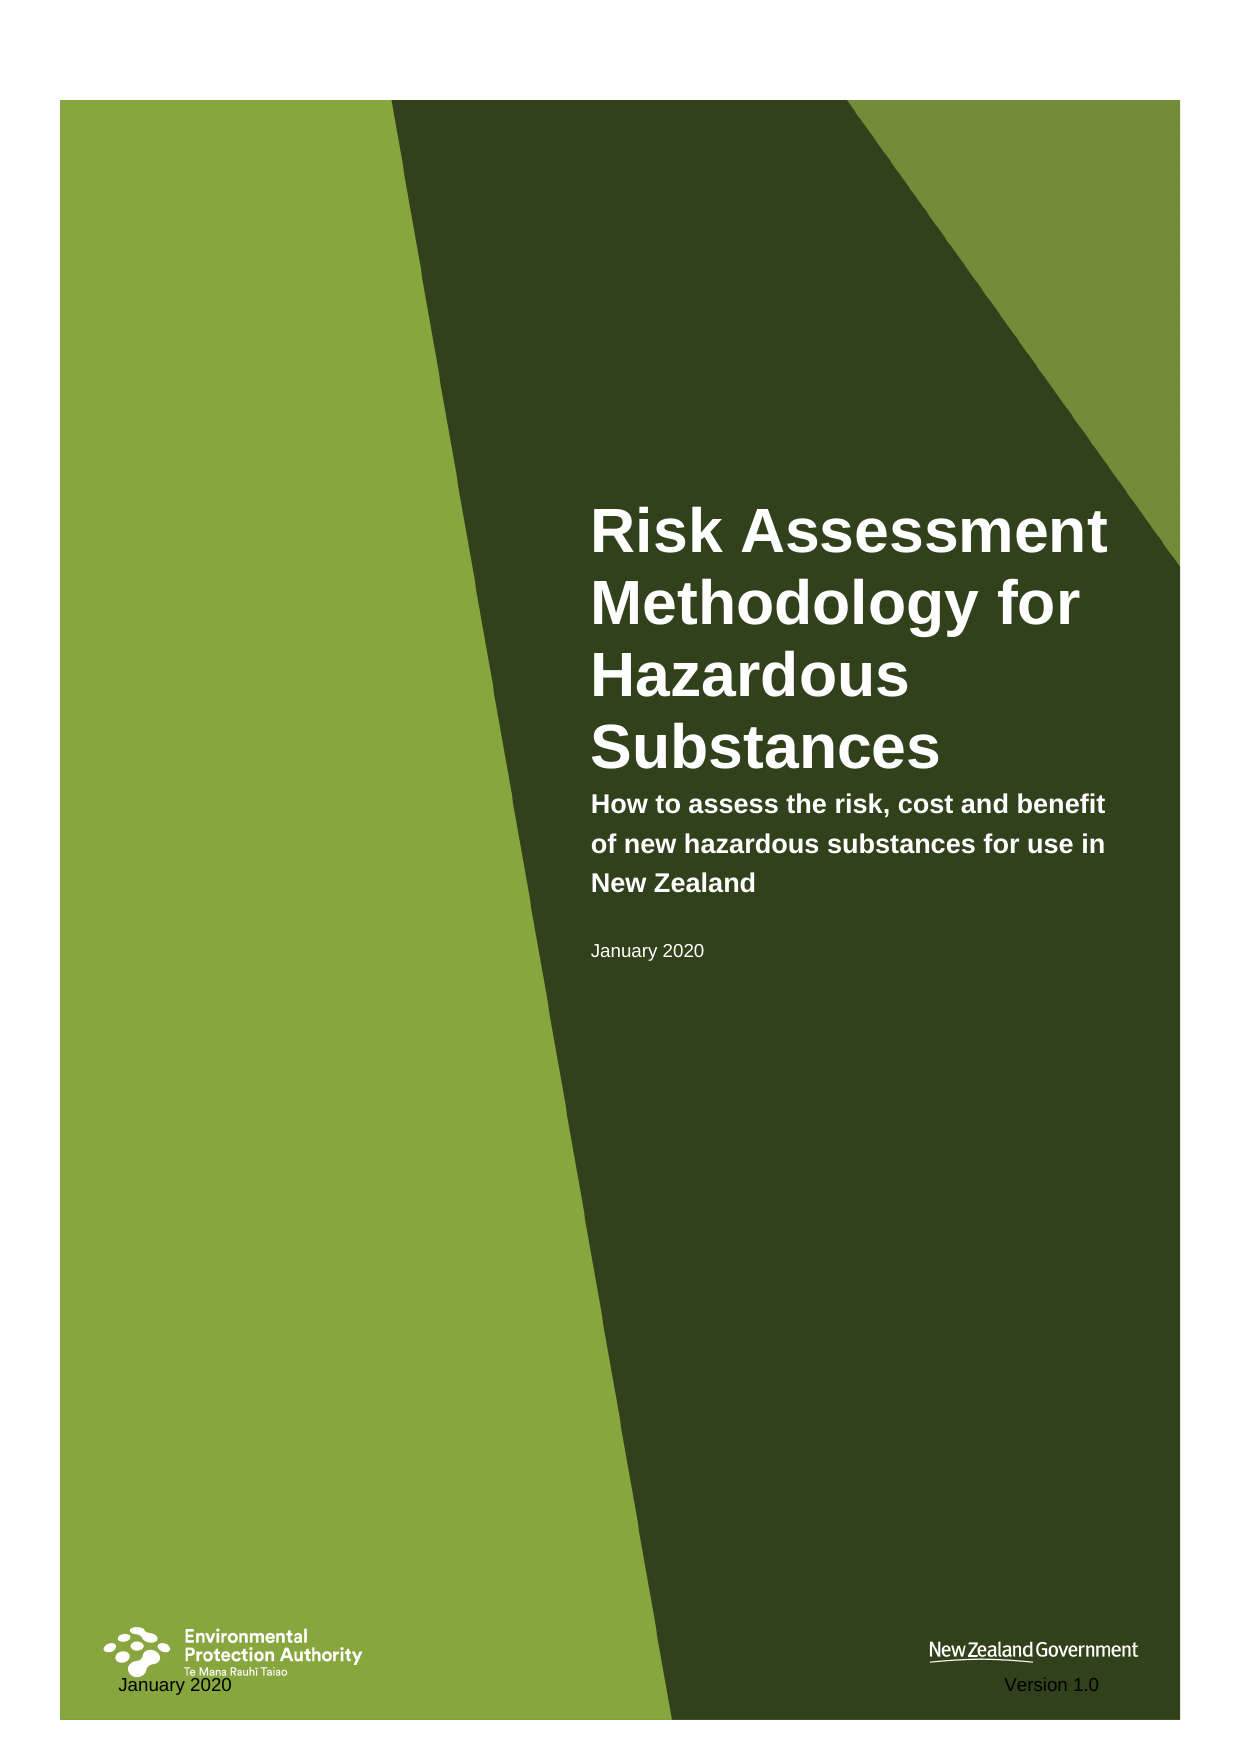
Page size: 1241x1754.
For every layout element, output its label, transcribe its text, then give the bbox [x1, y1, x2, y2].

subtitle How to assess the risk, cost and benefit of new hazardous substances for use in New Zealand [591, 782, 1122, 901]
picture [60, 100, 1181, 1720]
subtitle January 2020 [591, 926, 1122, 965]
text Risk Assessment Methodology for Hazardous Substances [591, 494, 1122, 782]
